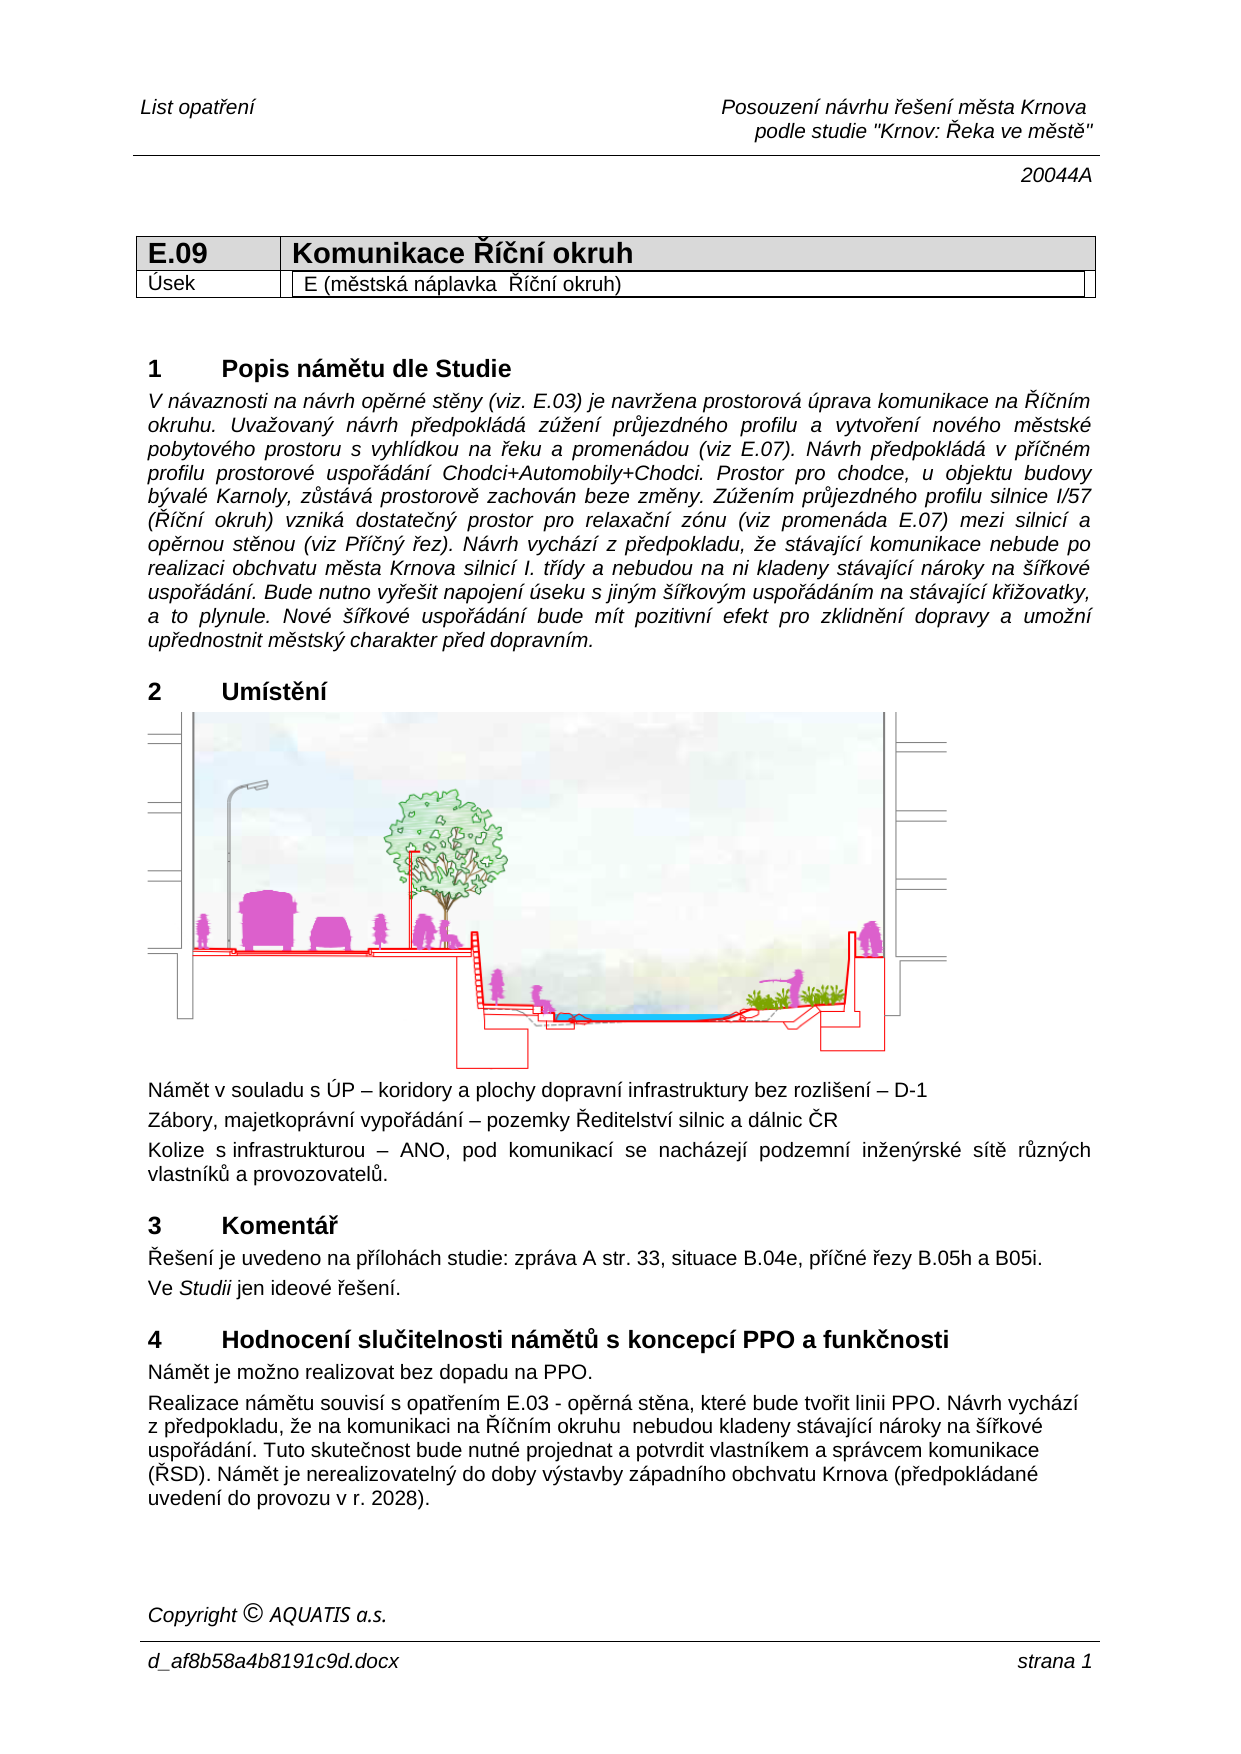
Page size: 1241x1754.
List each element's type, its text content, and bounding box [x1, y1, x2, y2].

table_header E.09 [137, 237, 280, 270]
text V návaznosti na návrh opěrné stěny (viz. E.03) je navržena prostorová úprava komunikace na Říčním okruhu. Uvažovaný návrh předpokládá zúžení průjezdného profilu a vytvoření nového městské pobytového prostoru s vyhlídkou na řeku a promenádou (viz E.07). Návrh předpokládá v příčném profilu prostorové uspořádání Chodci+Automobily+Chodci. Prostor pro chodce, u objektu budovy bývalé Karnoly, zůstává prostorově zachován beze změny. Zúžením průjezdného profilu silnice I/57 (Říční okruh) vzniká dostatečný prostor pro relaxační zónu (viz promenáda E.07) mezi silnicí a opěrnou stěnou (viz Příčný řez). Návrh vychází z předpokladu, že stávající komunikace nebude po realizaci obchvatu města Krnova silnicí I. třídy a nebudou na ni kladeny stávající nároky na šířkové uspořádání. Bude nutno vyřešit napojení úseku s jiným šířkovým uspořádáním na stávající křižovatky, a to plynule. Nové šířkové uspořádání bude mít pozitivní efekt pro zklidnění dopravy a umožní upřednostnit městský charakter před dopravním. [148, 388, 1092, 652]
table_cell [1085, 271, 1095, 297]
text Námět je možno realizovat bez dopadu na PPO. [148, 1360, 1092, 1384]
text 1 Popis námětu dle Studie [148, 353, 1092, 382]
text Kolize s infrastrukturou – ANO, pod komunikací se nacházejí podzemní inženýrské sítě různých vlastníků a provozovatelů. [148, 1138, 1092, 1186]
text 2 Umístění [148, 677, 1092, 706]
picture [147, 712, 947, 1072]
table_cell [293, 272, 1084, 296]
text Realizace námětu souvisí s opatřením E.03 - opěrná stěna, které bude tvořit linii PPO. Návrh vychází z předpokladu, že na komunikaci na Říčním okruhu nebudou kladeny stávající nároky na šířkové uspořádání. Tuto skutečnost bude nutné projednat a potvrdit vlastníkem a správcem komunikace (ŘSD). Námět je nerealizovatelný do doby výstavby západního obchvatu Krnova (předpokládané uvedení do provozu v r. 2028). [148, 1390, 1092, 1510]
text 4 Hodnocení slučitelnosti námětů s koncepcí PPO a funkčnosti [148, 1325, 1092, 1354]
text Námět v souladu s ÚP – koridory a plochy dopravní infrastruktury bez rozlišení – D-1 [148, 1078, 1092, 1102]
text 3 Komentář [148, 1211, 1092, 1240]
table_cell [281, 271, 292, 297]
table_header Komunikace Říční okruh [281, 237, 1095, 270]
table_cell Úsek [137, 271, 280, 297]
text Řešení je uvedeno na přílohách studie: zpráva A str. 33, situace B.04e, příčné řezy B.05h a B05i. [148, 1246, 1092, 1270]
text Zábory, majetkoprávní vypořádání – pozemky Ředitelství silnic a dálnic ČR [148, 1108, 1092, 1132]
text Ve Studii jen ideové řešení. [148, 1276, 1092, 1300]
